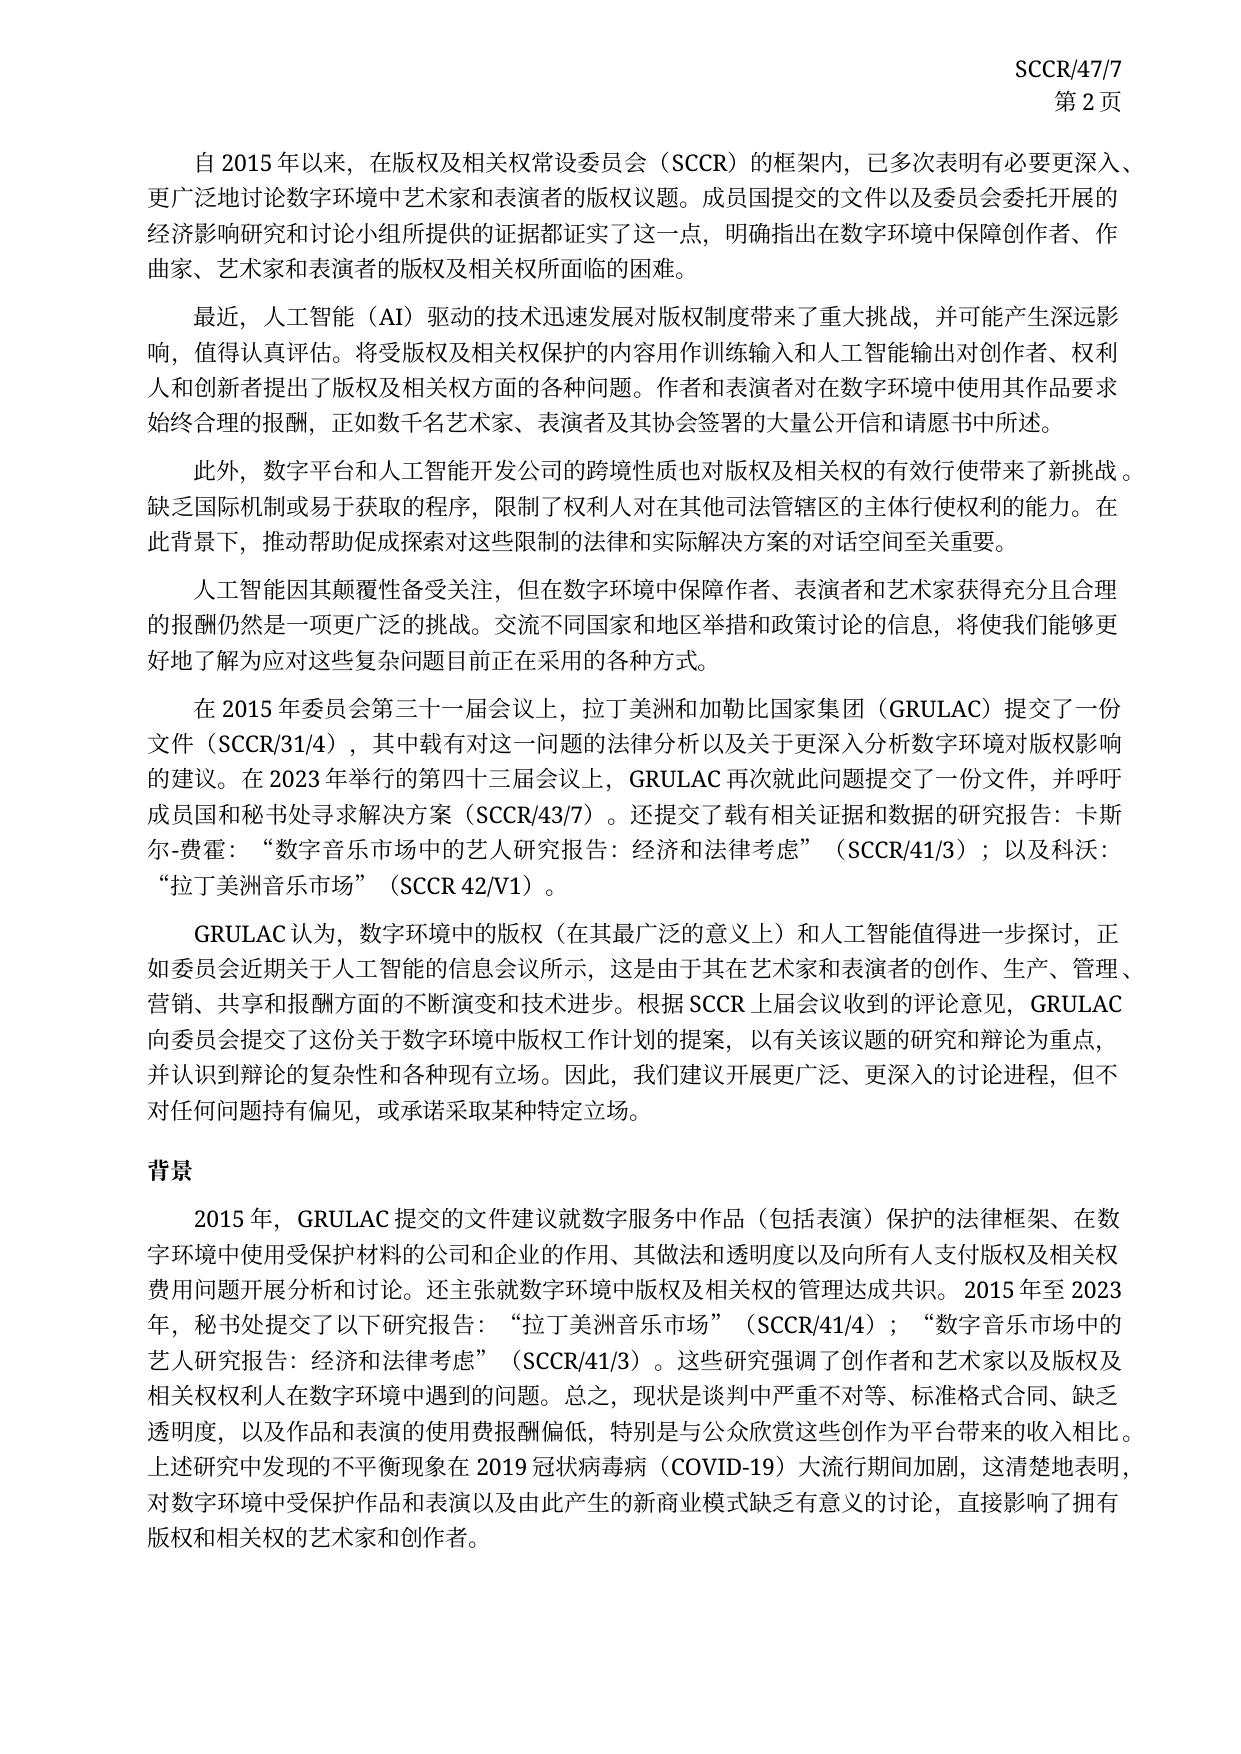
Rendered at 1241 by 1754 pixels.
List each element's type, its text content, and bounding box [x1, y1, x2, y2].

text 此外，数字平台和人工智能开发公司的跨境性质也对版权及相关权的有效行使带来了新挑战。缺乏国际机制或易于获取的程序，限制了权利人对在其他司法管辖区的主体行使权利的能力。在此背景下，推动帮助促成探索对这些限制的法律和实际解决方案的对话空间至关重要。 [148, 451, 1122, 557]
text GRULAC认为，数字环境中的版权（在其最广泛的意义上）和人工智能值得进一步探讨，正如委员会近期关于人工智能的信息会议所示，这是由于其在艺术家和表演者的创作、生产、管理、营销、共享和报酬方面的不断演变和技术进步。根据SCCR上届会议收到的评论意见，GRULAC向委员会提交了这份关于数字环境中版权工作计划的提案，以有关该议题的研究和辩论为重点，并认识到辩论的复杂性和各种现有立场。因此，我们建议开展更广泛、更深入的讨论进程，但不对任何问题持有偏见，或承诺采取某种特定立场。 [148, 913, 1122, 1126]
text 最近，人工智能（AI）驱动的技术迅速发展对版权制度带来了重大挑战，并可能产生深远影响，值得认真评估。将受版权及相关权保护的内容用作训练输入和人工智能输出对创作者、权利人和创新者提出了版权及相关权方面的各种问题。作者和表演者对在数字环境中使用其作品要求始终合理的报酬，正如数千名艺术家、表演者及其协会签署的大量公开信和请愿书中所述。 [148, 297, 1122, 438]
text 在2015年委员会第三十一届会议上，拉丁美洲和加勒比国家集团（GRULAC）提交了一份文件（SCCR/31/4），其中载有对这一问题的法律分析以及关于更深入分析数字环境对版权影响的建议。在2023年举行的第四十三届会议上，GRULAC再次就此问题提交了一份文件，并呼吁成员国和秘书处寻求解决方案（SCCR/43/7）。还提交了载有相关证据和数据的研究报告：卡斯尔-费霍：“数字音乐市场中的艺人研究报告：经济和法律考虑”（SCCR/41/3）；以及科沃：“拉丁美洲音乐市场”（SCCR 42/V1）。 [148, 688, 1122, 901]
text 自2015年以来，在版权及相关权常设委员会（SCCR）的框架内，已多次表明有必要更深入、更广泛地讨论数字环境中艺术家和表演者的版权议题。成员国提交的文件以及委员会委托开展的经济影响研究和讨论小组所提供的证据都证实了这一点，明确指出在数字环境中保障创作者、作曲家、艺术家和表演者的版权及相关权所面临的困难。 [148, 142, 1122, 284]
subtitle 背景 [148, 1151, 1122, 1186]
text 2015年，GRULAC提交的文件建议就数字服务中作品（包括表演）保护的法律框架、在数字环境中使用受保护材料的公司和企业的作用、其做法和透明度以及向所有人支付版权及相关权费用问题开展分析和讨论。还主张就数字环境中版权及相关权的管理达成共识。2015年至2023年，秘书处提交了以下研究报告：“拉丁美洲音乐市场”（SCCR/41/4）；“数字音乐市场中的艺人研究报告：经济和法律考虑”（SCCR/41/3）。这些研究强调了创作者和艺术家以及版权及相关权权利人在数字环境中遇到的问题。总之，现状是谈判中严重不对等、标准格式合同、缺乏透明度，以及作品和表演的使用费报酬偏低，特别是与公众欣赏这些创作为平台带来的收入相比。上述研究中发现的不平衡现象在2019冠状病毒病（COVID-19）大流行期间加剧，这清楚地表明，对数字环境中受保护作品和表演以及由此产生的新商业模式缺乏有意义的讨论，直接影响了拥有版权和相关权的艺术家和创作者。 [148, 1199, 1122, 1553]
text 人工智能因其颠覆性备受关注，但在数字环境中保障作者、表演者和艺术家获得充分且合理的报酬仍然是一项更广泛的挑战。交流不同国家和地区举措和政策讨论的信息，将使我们能够更好地了解为应对这些复杂问题目前正在采用的各种方式。 [148, 569, 1122, 676]
